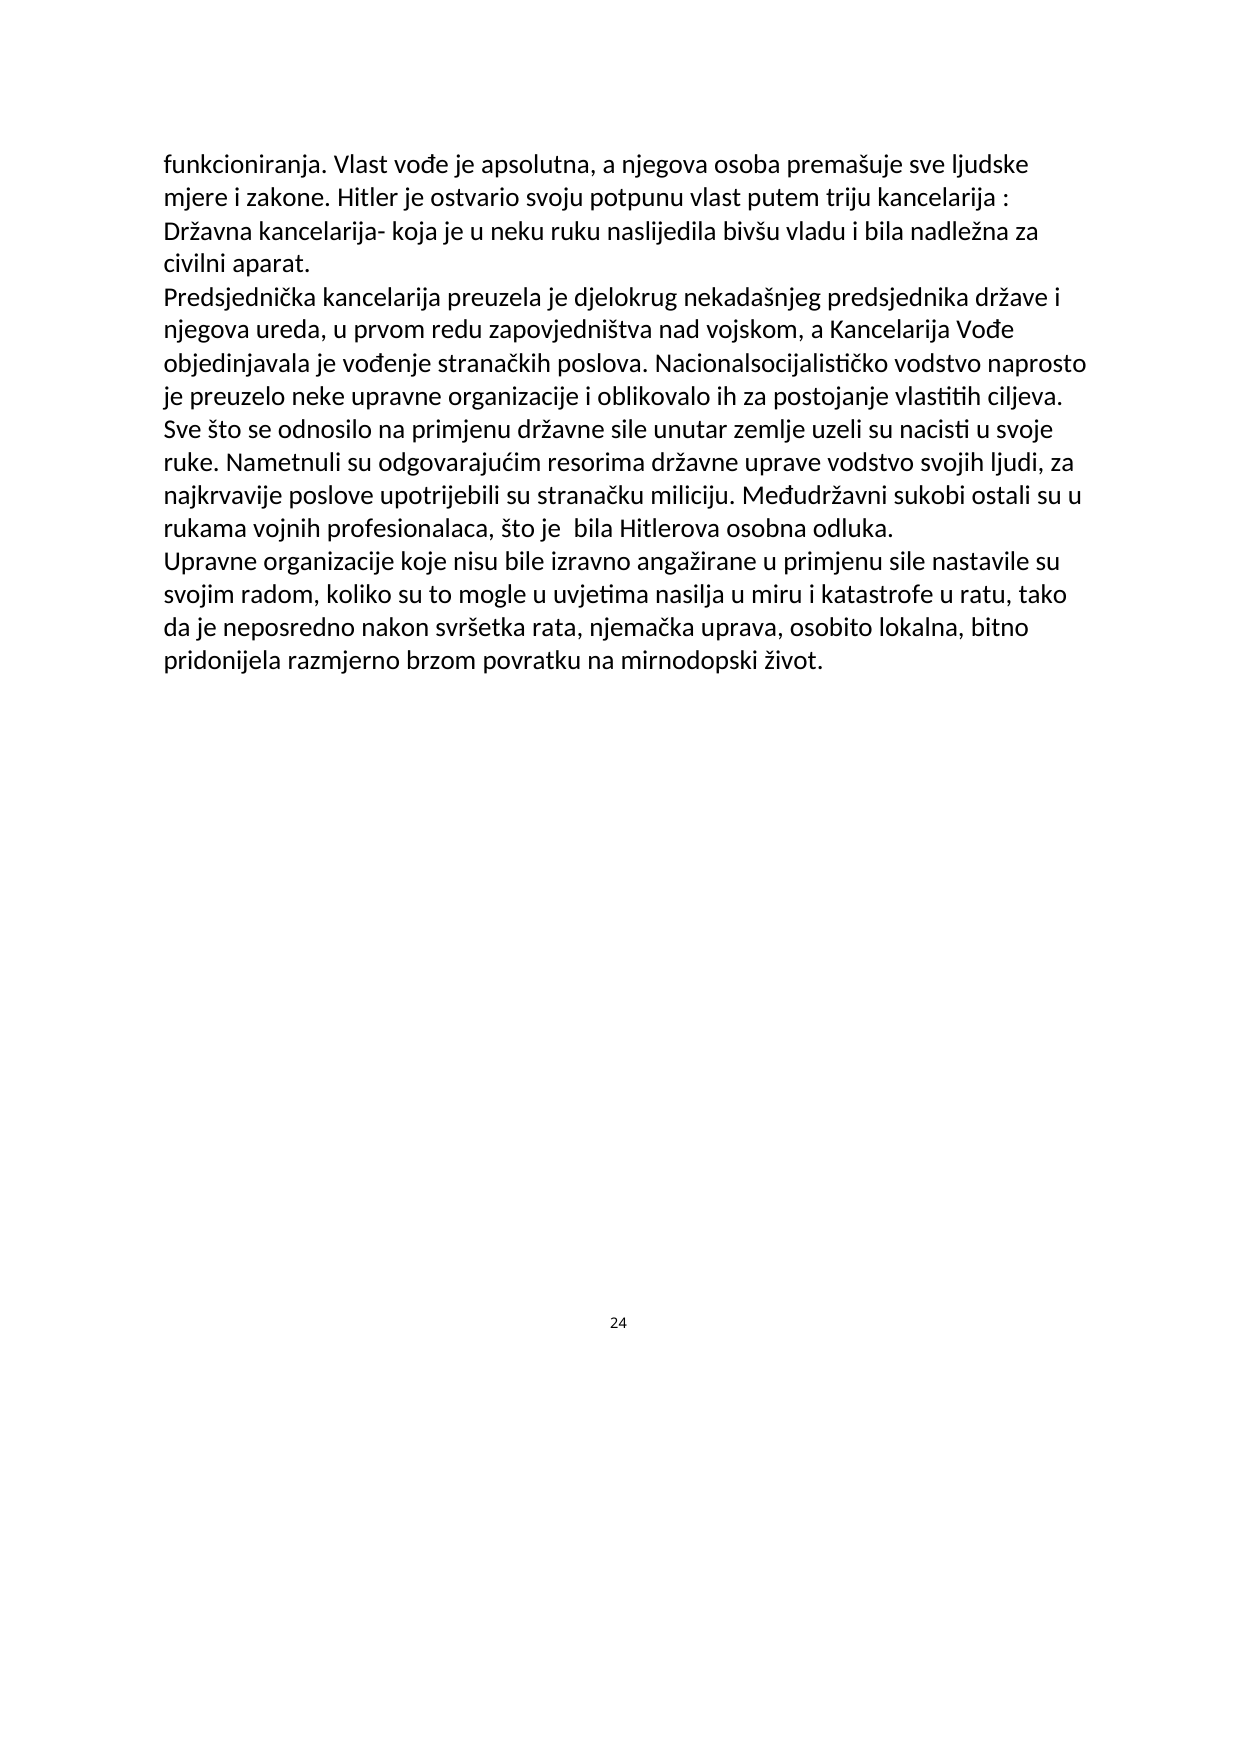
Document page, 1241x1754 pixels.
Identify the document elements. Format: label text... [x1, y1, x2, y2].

text Upravne organizacije koje nisu bile izravno angažirane u primjenu sile nastavile su svojim radom, koliko su to mogle u uvjetima nasilja u miru i katastrofe u ratu, tako da je neposredno nakon svršetka rata, njemačka uprava, osobito lokalna, bitno pridonijela razmjerno brzom povratku na mirnodopski život. [163, 544, 1093, 704]
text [163, 148, 1093, 280]
text Predsjednička kancelarija preuzela je djelokrug nekadašnjeg predsjednika države i njegova ureda, u prvom redu zapovjedništva nad vojskom, a Kancelarija Vođe objedinjavala je vođenje stranačkih poslova. Nacionalsocijalističko vodstvo naprosto je preuzelo neke upravne organizacije i oblikovalo ih za postojanje vlastitih ciljeva. Sve što se odnosilo na primjenu državne sile unutar zemlje uzeli su nacisti u svoje ruke. Nametnuli su odgovarajućim resorima državne uprave vodstvo svojih ljudi, za najkrvavije poslove upotrijebili su stranačku miliciju. Međudržavni sukobi ostali su u rukama vojnih profesionalaca, što je bila Hitlerova osobna odluka. [163, 280, 1093, 544]
